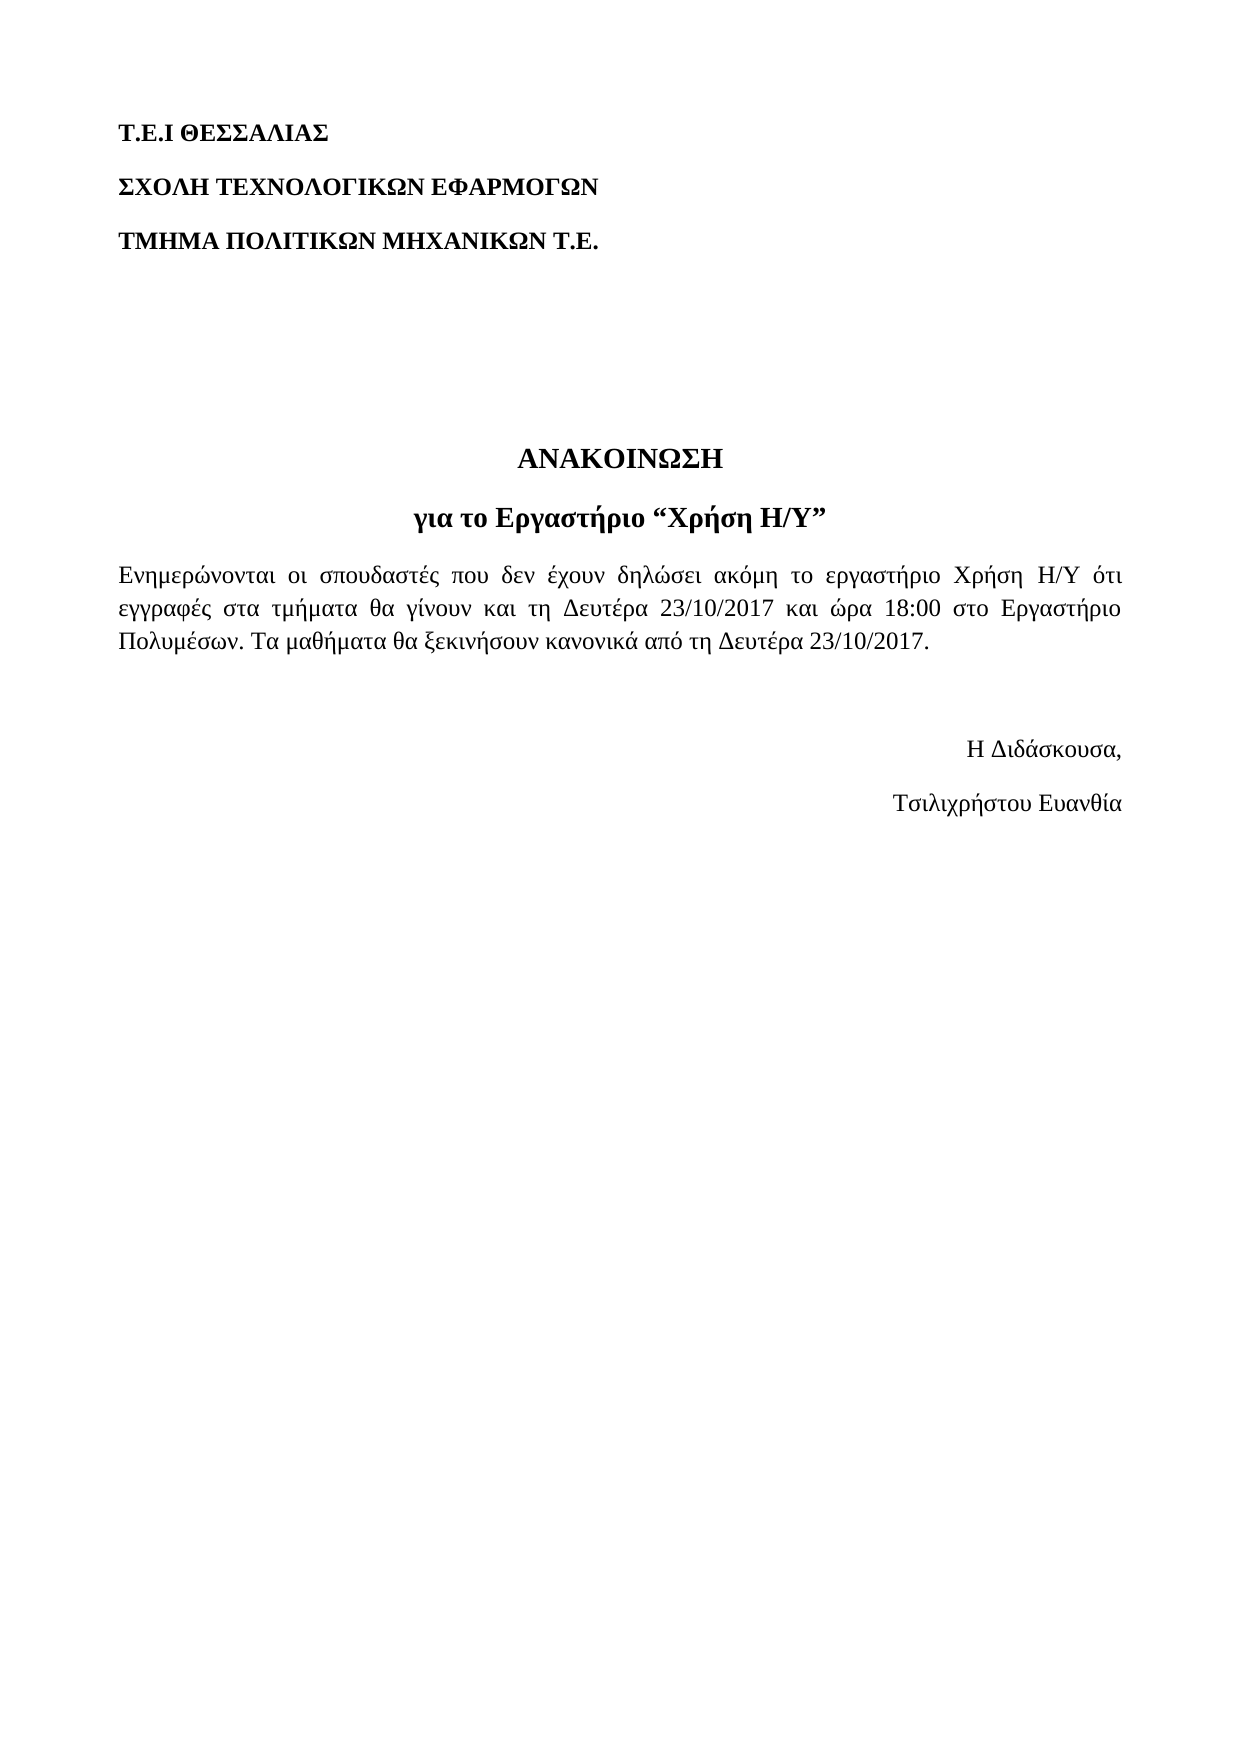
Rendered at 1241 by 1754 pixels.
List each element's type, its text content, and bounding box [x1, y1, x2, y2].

text για το Εργαστήριο “Χρήση Η/Υ” [118, 501, 1122, 534]
text ΤΜΗΜΑ ΠΟΛΙΤΙΚΩΝ ΜΗΧΑΝΙΚΩΝ Τ.Ε. [118, 226, 1122, 254]
text ΑΝΑΚΟΙΝΩΣΗ [118, 441, 1122, 475]
text ΣΧΟΛΗ ΤΕΧΝΟΛΟΓΙΚΩΝ ΕΦΑΡΜΟΓΩΝ [118, 172, 1122, 201]
text Ενημερώνονται οι σπουδαστές που δεν έχουν δηλώσει ακόμη το εργαστήριο Χρήση H/Y ότι εγγραφές στα τμήματα θα γίνουν και τη Δευτέρα 23/10/2017 και ώρα 18:00 στο Εργαστήριο Πολυμέσων. Τα μαθήματα θα ξεκινήσουν κανονικά από τη Δευτέρα 23/10/2017. [118, 560, 1122, 655]
text Τ.Ε.Ι ΘΕΣΣΑΛΙΑΣ [118, 118, 1122, 147]
text Η Διδάσκουσα, [118, 734, 1122, 762]
text Τσιλιχρήστου Ευανθία [118, 788, 1122, 816]
